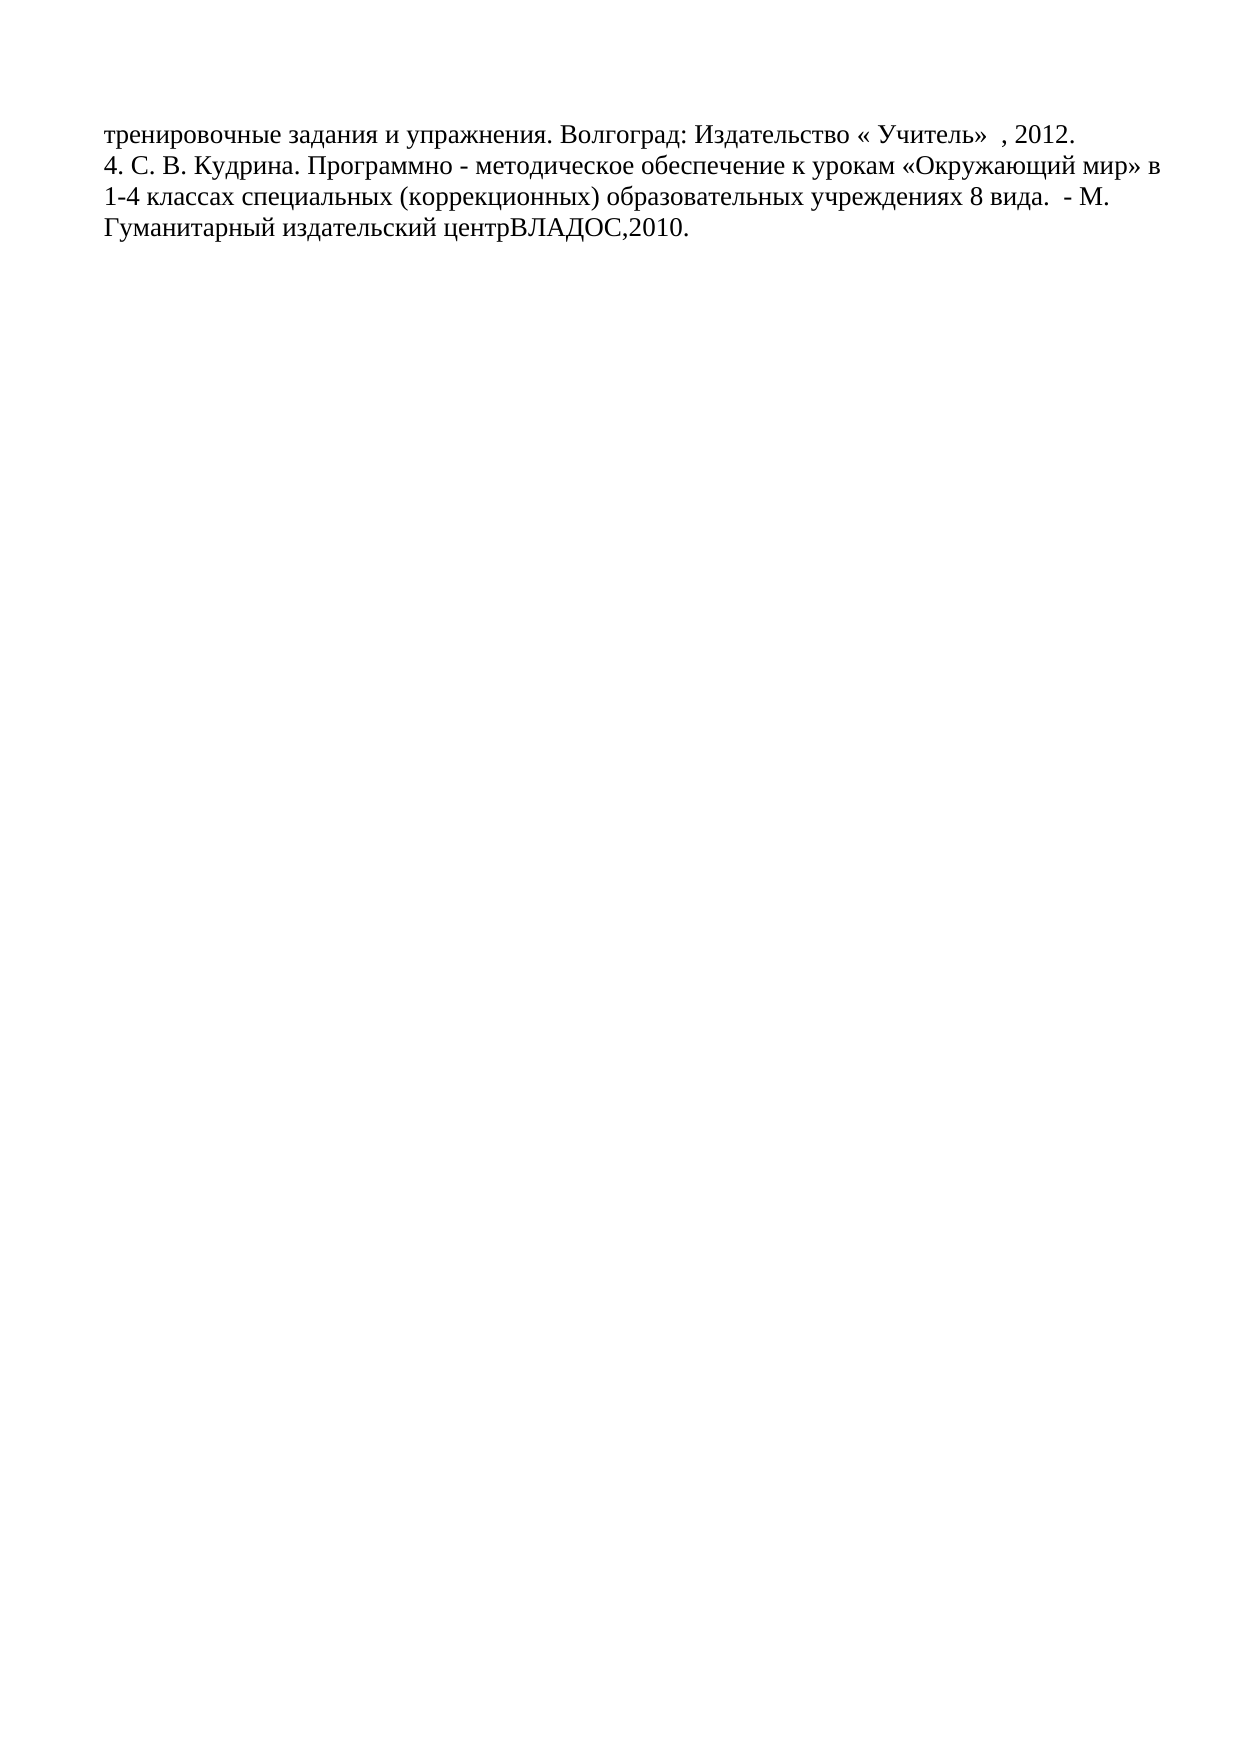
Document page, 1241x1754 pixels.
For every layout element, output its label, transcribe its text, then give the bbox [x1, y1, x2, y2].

text 4. С. В. Кудрина. Программно - методическое обеспечение к урокам «Окружающий мир» в 1-4 классах специальных (коррекционных) образовательных учреждениях 8 вида. - М. Гуманитарный издательский центрВЛАДОС,2010. [103, 149, 1167, 243]
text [103, 118, 1167, 149]
